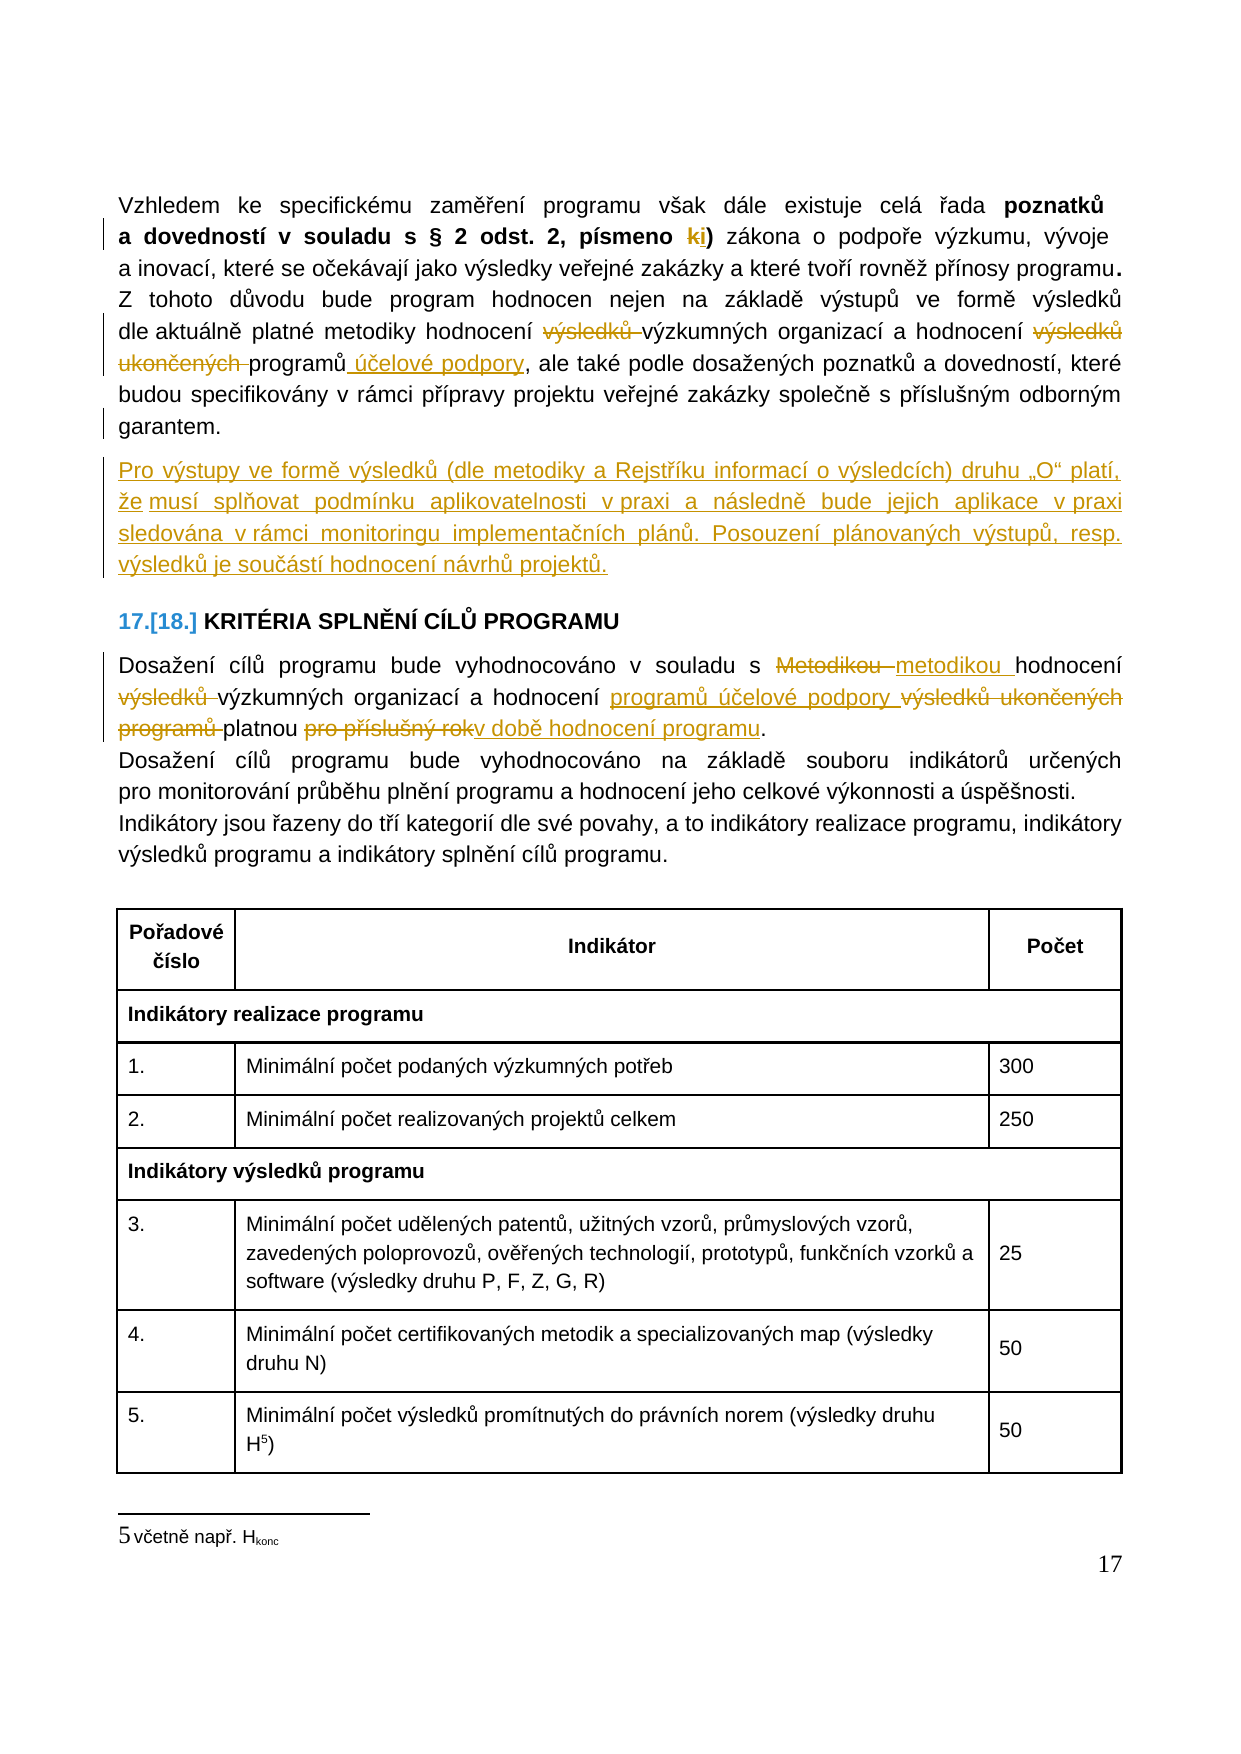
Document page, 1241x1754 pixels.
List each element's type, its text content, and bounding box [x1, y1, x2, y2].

text Dosažení cílů programu bude vyhodnocováno na základě souboru indikátorů určených pro monitorování průběhu plnění programu a hodnocení jeho celkové výkonnosti a úspěšnosti. [118, 747, 1122, 805]
table_cell Minimální počet udělených patentů, užitných vzorů, průmyslových vzorů, zavedených poloprovozů, ověřených technologií, prototypů, funkčních vzorků a software (výsledky druhu P, F, Z, G, R) [236, 1201, 988, 1309]
table_cell 50 [990, 1393, 1120, 1472]
text Vzhledem ke specifickému zaměření programu však dále existuje celá řada poznatků a dovedností v souladu s § 2 odst. 2, písmeno ) zákona o podpoře výzkumu, vývoje a inovací, které se očekávají jako výsledky veřejné zakázky a které tvoří rovněž přínosy programu. Z tohoto důvodu bude program hodnocen nejen na základě výstupů ve formě výsledků dle aktuálně platné metodiky hodnocení výzkumných organizací a hodnocení programů, ale také podle dosažených poznatků a dovedností, které budou specifikovány v rámci přípravy projektu veřejné zakázky společně s příslušným odborným garantem. [118, 192, 1122, 439]
table_cell 250 [990, 1096, 1120, 1147]
table_cell 300 [990, 1044, 1120, 1094]
table_cell Minimální počet certifikovaných metodik a specializovaných map (výsledky druhu N) [236, 1311, 988, 1391]
table_cell 3. [118, 1201, 234, 1309]
table_header Počet [990, 910, 1120, 989]
text Indikátory jsou řazeny do tří kategorií dle své povahy, a to indikátory realizace programu, indikátory výsledků programu a indikátory splnění cílů programu. [118, 810, 1122, 868]
table_cell 25 [990, 1201, 1120, 1309]
table_cell Indikátory výsledků programu [118, 1149, 1120, 1199]
text Dosažení cílů programu bude vyhodnocováno v souladu s hodnocení výzkumných organizací a hodnocení platnou . [118, 652, 1122, 742]
table_cell 2. [118, 1096, 234, 1147]
subtitle KRITÉRIA SPLNĚNÍ CÍLŮ PROGRAMU [118, 608, 1122, 634]
table_cell 50 [990, 1311, 1120, 1391]
table_header Indikátor [236, 910, 988, 989]
table_cell 4. [118, 1311, 234, 1391]
table_cell 5. [118, 1393, 234, 1472]
table_cell Minimální počet podaných výzkumných potřeb [236, 1044, 988, 1094]
table_cell Indikátory realizace programu [118, 991, 1120, 1041]
table_cell Minimální počet realizovaných projektů celkem [236, 1096, 988, 1147]
table_cell 1. [118, 1044, 234, 1094]
table_cell Minimální počet výsledků promítnutých do právních norem (výsledky druhu H) [236, 1393, 988, 1472]
table_header Pořadové číslo [118, 910, 234, 989]
